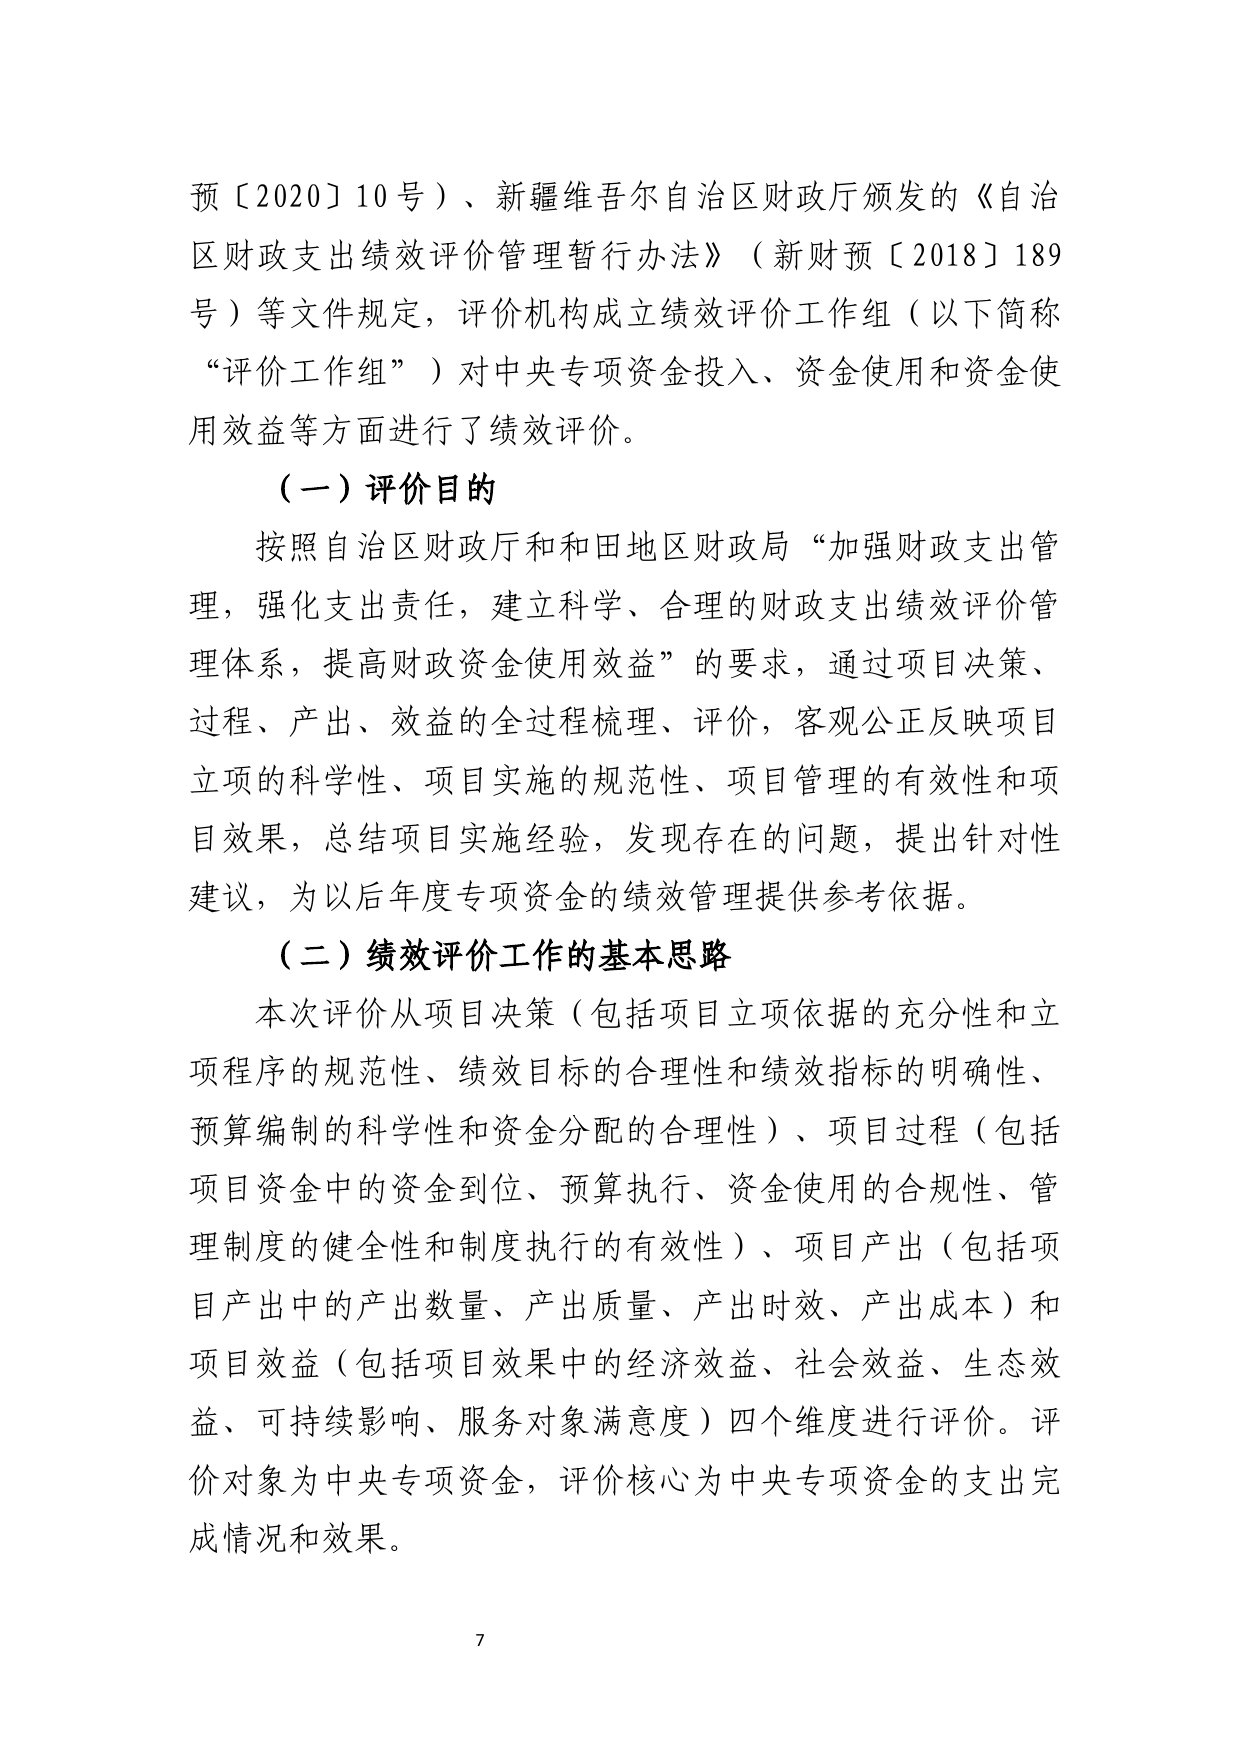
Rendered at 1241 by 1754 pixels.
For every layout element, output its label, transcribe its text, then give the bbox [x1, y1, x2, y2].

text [187, 162, 1063, 454]
text 本次评价从项目决策（包括项目立项依据的充分性和立项程序的规范性、绩效目标的合理性和绩效指标的明确性、预算编制的科学性和资金分配的合理性）、项目过程（包括项目资金中的资金到位、预算执行、资金使用的合规性、管理制度的健全性和制度执行的有效性）、项目产出（包括项目产出中的产出数量、产出质量、产出时效、产出成本）和项目效益（包括项目效果中的经济效益、社会效益、生态效益、可持续影响、服务对象满意度）四个维度进行评价。评价对象为中央专项资金，评价核心为中央专项资金的支出完成情况和效果。 [187, 979, 1063, 1562]
text 按照自治区财政厅和和田地区财政局“加强财政支出管理，强化支出责任，建立科学、合理的财政支出绩效评价管理体系，提高财政资金使用效益”的要求，通过项目决策、过程、产出、效益的全过程梳理、评价，客观公正反映项目立项的科学性、项目实施的规范性、项目管理的有效性和项目效果，总结项目实施经验，发现存在的问题，提出针对性建议，为以后年度专项资金的绩效管理提供参考依据。 [187, 512, 1063, 920]
list （一）评价目的 [231, 454, 1063, 512]
list （二）绩效评价工作的基本思路 [231, 920, 1063, 979]
